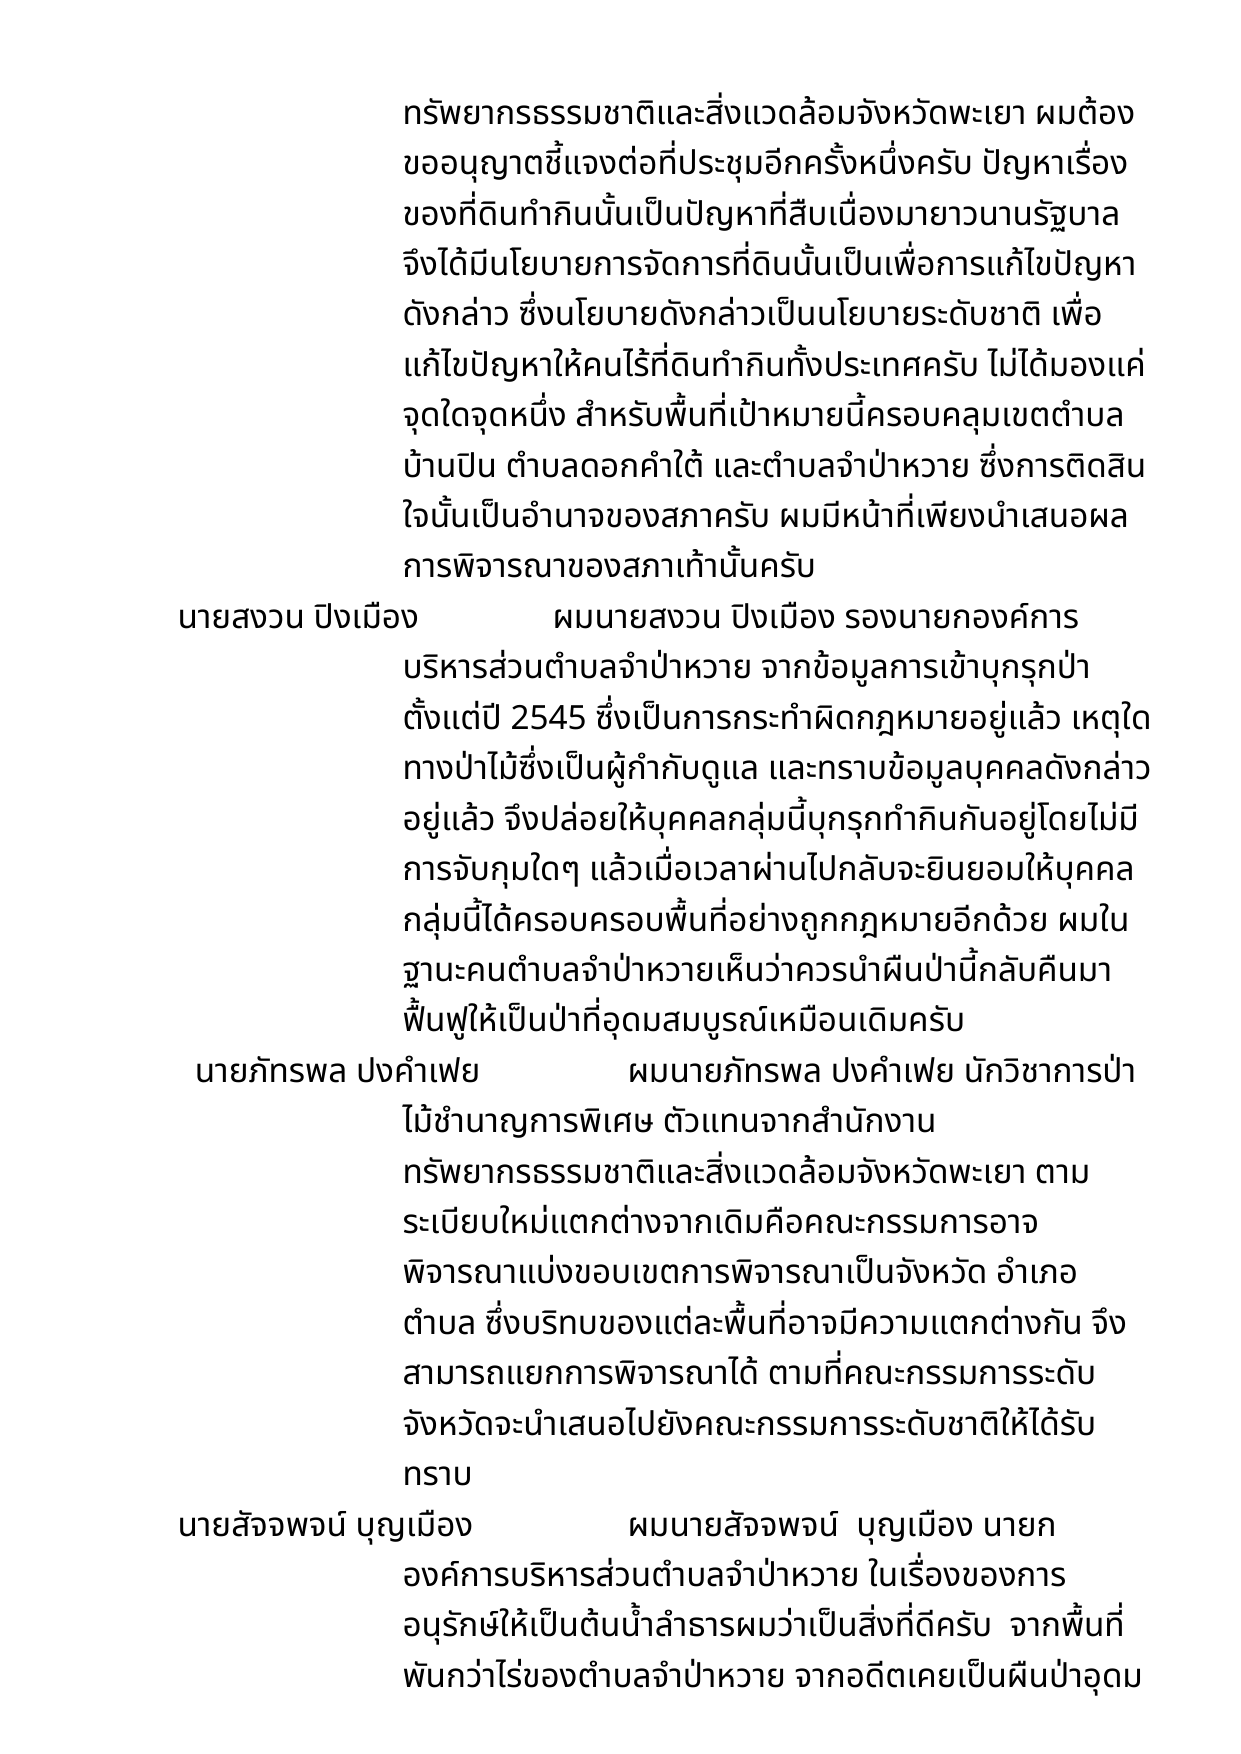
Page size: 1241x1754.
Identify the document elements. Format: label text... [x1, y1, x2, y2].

text นายสงวน ปิงเมือง ผมนายสงวน ปิงเมือง รองนายกองค์การบริหารส่วนตำบลจำป่าหวาย จากข้อมูลการเข้าบุกรุกป่าตั้งแต่ปี 2545 ซึ่งเป็นการกระทำผิดกฎหมายอยู่แล้ว เหตุใดทางป่าไม้ซึ่งเป็นผู้กำกับดูแล และทราบข้อมูลบุคคลดังกล่าวอยู่แล้ว จึงปล่อยให้บุคคลกลุ่มนี้บุกรุกทำกินกันอยู่โดยไม่มีการจับกุมใดๆ แล้วเมื่อเวลาผ่านไปกลับจะยินยอมให้บุคคลกลุ่มนี้ได้ครอบครอบพื้นที่อย่างถูกกฎหมายอีกด้วย ผมในฐานะคนตำบลจำป่าหวายเห็นว่าควรนำผืนป่านี้กลับคืนมาฟื้นฟูให้เป็นป่าที่อุดมสมบูรณ์เหมือนเดิมครับ [177, 593, 1152, 1047]
text นายภัทรพล ปงคำเฟย ผมนายภัทรพล ปงคำเฟย นักวิชาการป่าไม้ชำนาญการพิเศษ ตัวแทนจากสำนักงานทรัพยากรธรรมชาติและสิ่งแวดล้อมจังหวัดพะเยา ตามระเบียบใหม่แตกต่างจากเดิมคือคณะกรรมการอาจพิจารณาแบ่งขอบเขตการพิจารณาเป็นจังหวัด อำเภอ ตำบล ซึ่งบริทบของแต่ละพื้นที่อาจมีความแตกต่างกัน จึงสามารถแยกการพิจารณาได้ ตามที่คณะกรรมการระดับจังหวัดจะนำเสนอไปยังคณะกรรมการระดับชาติให้ได้รับทราบ [177, 1047, 1152, 1501]
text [177, 89, 1152, 593]
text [177, 1501, 1152, 1702]
